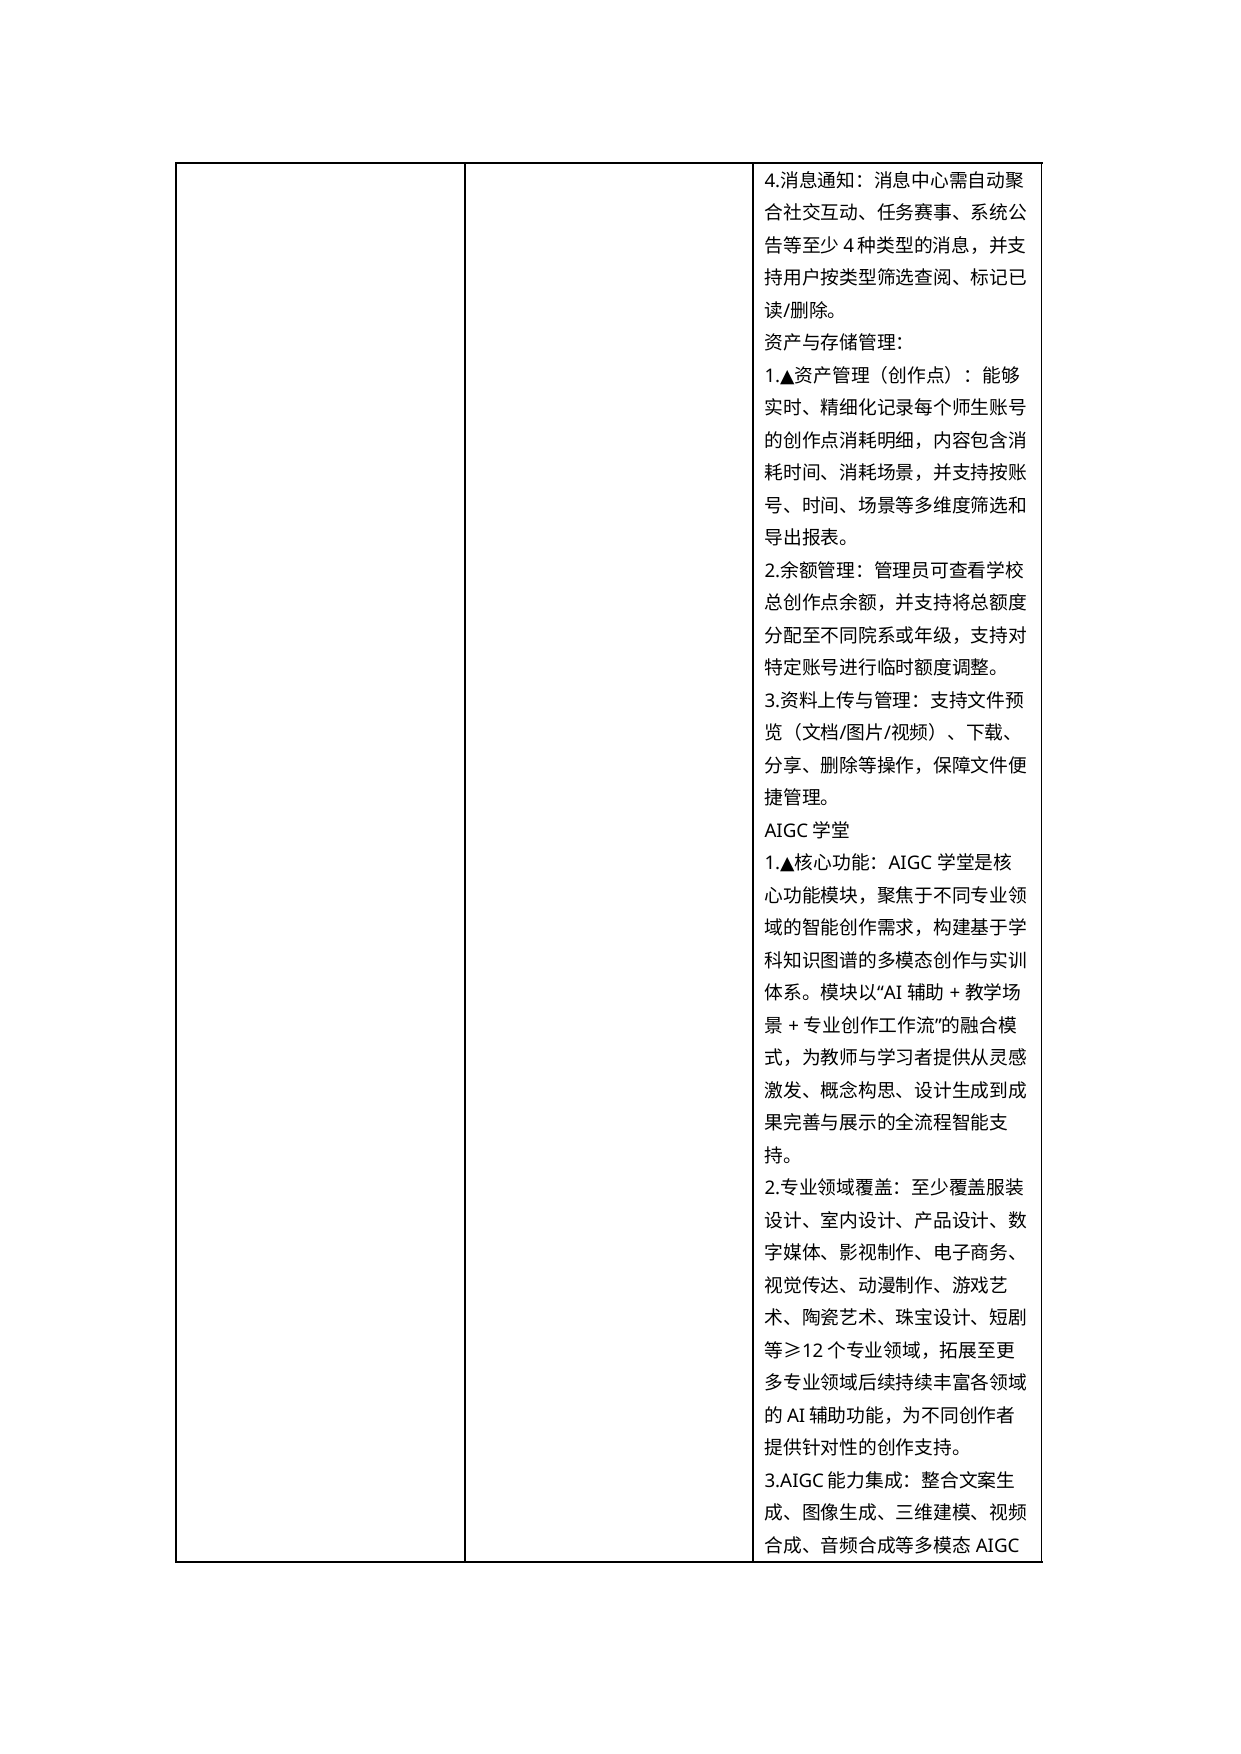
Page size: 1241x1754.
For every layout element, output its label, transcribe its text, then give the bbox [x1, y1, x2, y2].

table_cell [754, 164, 1041, 1561]
table_cell [466, 164, 752, 1561]
table_cell 8 [177, 164, 464, 1561]
